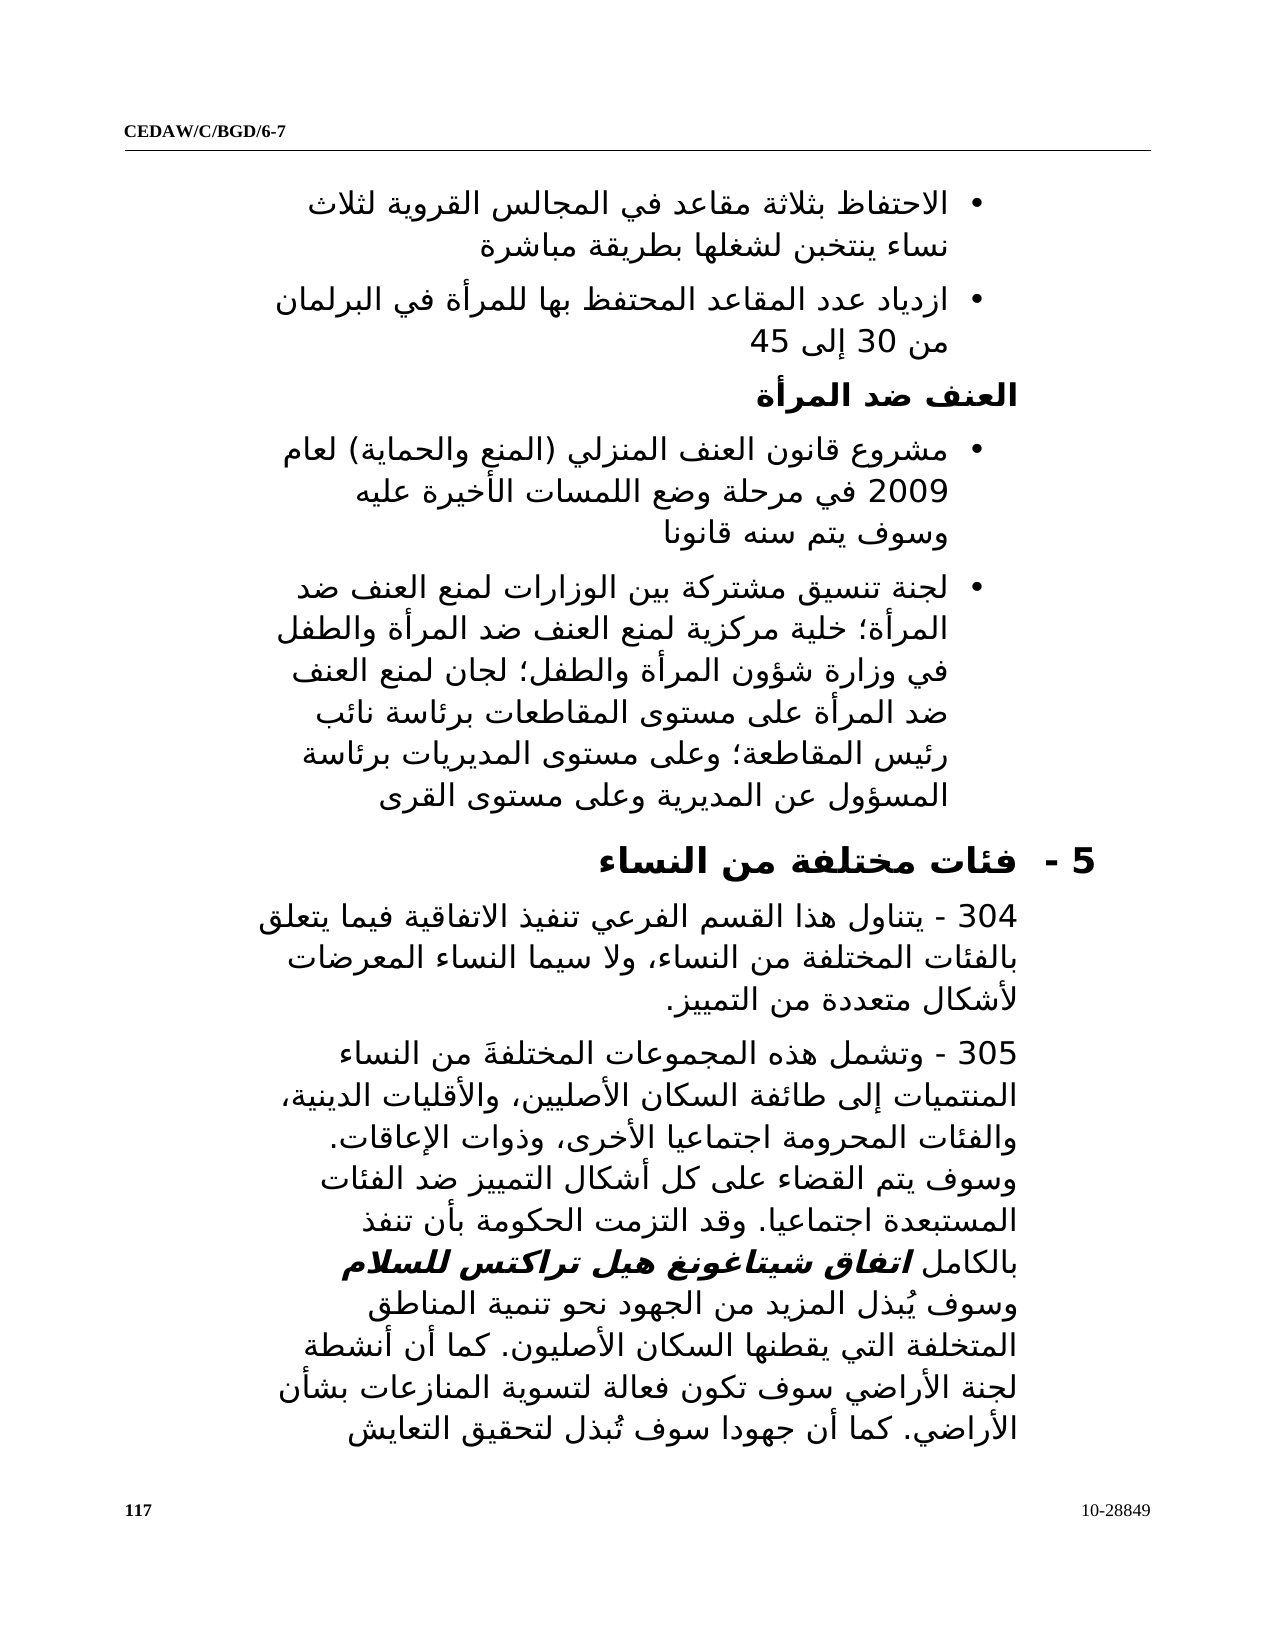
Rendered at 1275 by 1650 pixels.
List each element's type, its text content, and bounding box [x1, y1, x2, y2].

text • مشروع قانون العنف المنزلي (المنع والحماية) لعام 2009 في مرحلة وضع اللمسات الأخيرة عليه وسوف يتم سنه قانونا [256, 427, 1018, 552]
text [256, 1031, 1018, 1448]
text • الاحتفاظ بثلاثة مقاعد في المجالس القروية لثلاث نساء ينتخبن لشغلها بطريقة مباشرة [256, 181, 1018, 265]
text • لجنة تنسيق مشتركة بين الوزارات لمنع العنف ضد المرأة؛ خلية مركزية لمنع العنف ضد المرأة والطفل في وزارة شؤون المرأة والطفل؛ لجان لمنع العنف ضد المرأة على مستوى المقاطعات برئاسة نائب رئيس المقاطعة؛ وعلى مستوى المديريات برئاسة المسؤول عن المديرية وعلى مستوى القرى [256, 565, 1018, 815]
text 5 - فئات مختلفة من النساء [256, 840, 1151, 881]
text • ازدياد عدد المقاعد المحتفظ بها للمرأة في البرلمان من 30 إلى 45 [256, 277, 1018, 361]
text العنف ضد المرأة [256, 373, 1151, 415]
text 304 - يتناول هذا القسم الفرعي تنفيذ الاتفاقية فيما يتعلق بالفئات المختلفة من النساء، ولا سيما النساء المعرضات لأشكال متعددة من التمييز. [256, 894, 1018, 1019]
